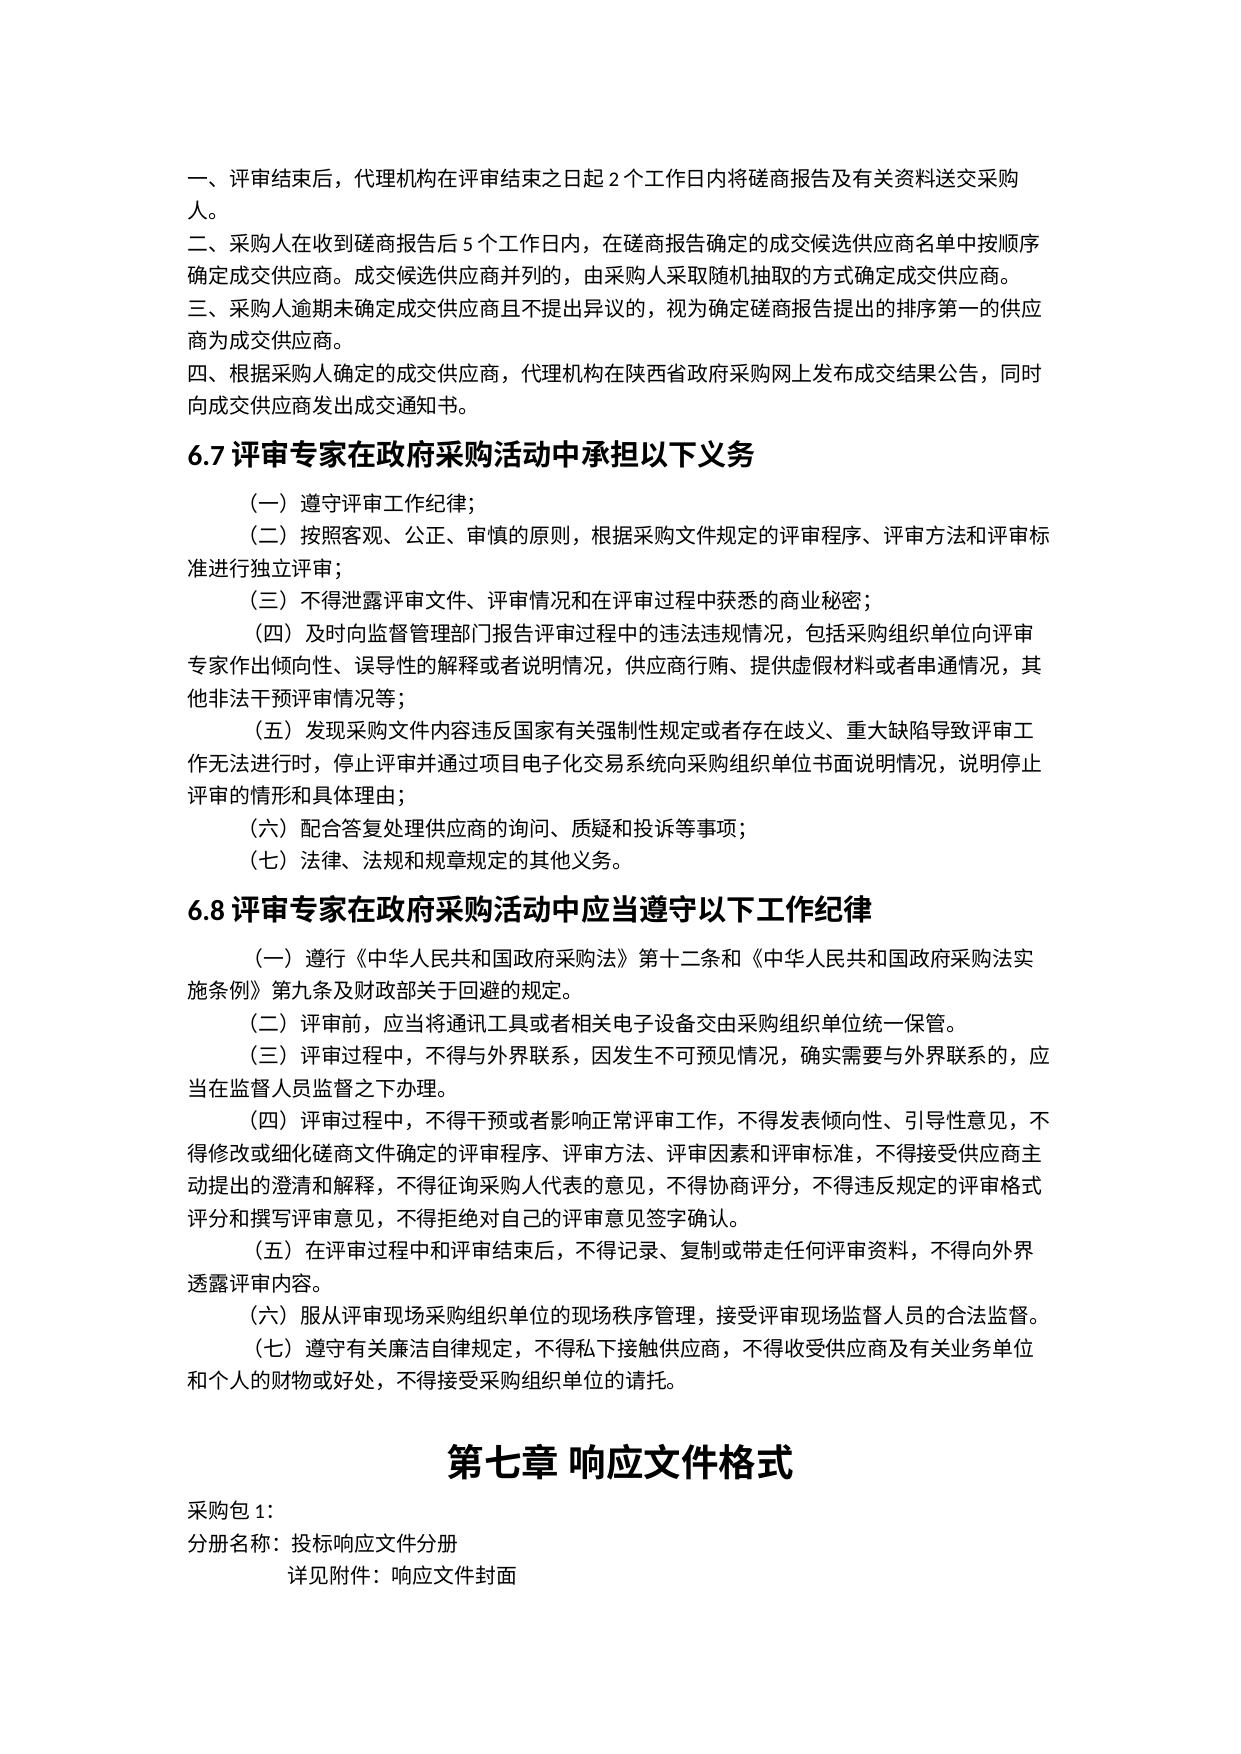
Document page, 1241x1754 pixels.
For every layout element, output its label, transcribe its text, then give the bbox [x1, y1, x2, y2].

text （三）评审过程中，不得与外界联系，因发生不可预见情况，确实需要与外界联系的，应当在监督人员监督之下办理。 [187, 1039, 1053, 1104]
text 6.8评审专家在政府采购活动中应当遵守以下工作纪律 [187, 877, 1053, 942]
text 二、采购人在收到磋商报告后5个工作日内，在磋商报告确定的成交候选供应商名单中按顺序确定成交供应商。成交候选供应商并列的，由采购人采取随机抽取的方式确定成交供应商。 [187, 227, 1053, 292]
text 第七章 响应文件格式 [187, 1429, 1053, 1494]
text （二）评审前，应当将通讯工具或者相关电子设备交由采购组织单位统一保管。 [187, 1007, 1053, 1039]
text （四）及时向监督管理部门报告评审过程中的违法违规情况，包括采购组织单位向评审专家作出倾向性、误导性的解释或者说明情况，供应商行贿、提供虚假材料或者串通情况，其他非法干预评审情况等； [187, 617, 1053, 714]
text （七）遵守有关廉洁自律规定，不得私下接触供应商，不得收受供应商及有关业务单位和个人的财物或好处，不得接受采购组织单位的请托。 [187, 1332, 1053, 1397]
text 三、采购人逾期未确定成交供应商且不提出异议的，视为确定磋商报告提出的排序第一的供应商为成交供应商。 [187, 292, 1053, 357]
text （七）法律、法规和规章规定的其他义务。 [187, 844, 1053, 877]
text （五）发现采购文件内容违反国家有关强制性规定或者存在歧义、重大缺陷导致评审工作无法进行时，停止评审并通过项目电子化交易系统向采购组织单位书面说明情况，说明停止评审的情形和具体理由； [187, 714, 1053, 812]
text 详见附件：响应文件封面 [187, 1559, 1053, 1592]
text 四、根据采购人确定的成交供应商，代理机构在陕西省政府采购网上发布成交结果公告，同时向成交供应商发出成交通知书。 [187, 357, 1053, 422]
text 一、评审结束后，代理机构在评审结束之日起2个工作日内将磋商报告及有关资料送交采购人。 [187, 162, 1053, 227]
text （六）服从评审现场采购组织单位的现场秩序管理，接受评审现场监督人员的合法监督。 [187, 1299, 1053, 1332]
text （一）遵守评审工作纪律； [187, 487, 1053, 519]
text （六）配合答复处理供应商的询问、质疑和投诉等事项； [187, 812, 1053, 844]
text 采购包1： [187, 1494, 1053, 1527]
text （五）在评审过程中和评审结束后，不得记录、复制或带走任何评审资料，不得向外界透露评审内容。 [187, 1234, 1053, 1299]
text 6.7评审专家在政府采购活动中承担以下义务 [187, 422, 1053, 487]
text （二）按照客观、公正、审慎的原则，根据采购文件规定的评审程序、评审方法和评审标准进行独立评审； [187, 519, 1053, 584]
text 分册名称：投标响应文件分册 [187, 1527, 1053, 1559]
text （四）评审过程中，不得干预或者影响正常评审工作，不得发表倾向性、引导性意见，不得修改或细化磋商文件确定的评审程序、评审方法、评审因素和评审标准，不得接受供应商主动提出的澄清和解释，不得征询采购人代表的意见，不得协商评分，不得违反规定的评审格式评分和撰写评审意见，不得拒绝对自己的评审意见签字确认。 [187, 1104, 1053, 1234]
text （一）遵行《中华人民共和国政府采购法》第十二条和《中华人民共和国政府采购法实施条例》第九条及财政部关于回避的规定。 [187, 942, 1053, 1007]
text （三）不得泄露评审文件、评审情况和在评审过程中获悉的商业秘密； [187, 584, 1053, 617]
